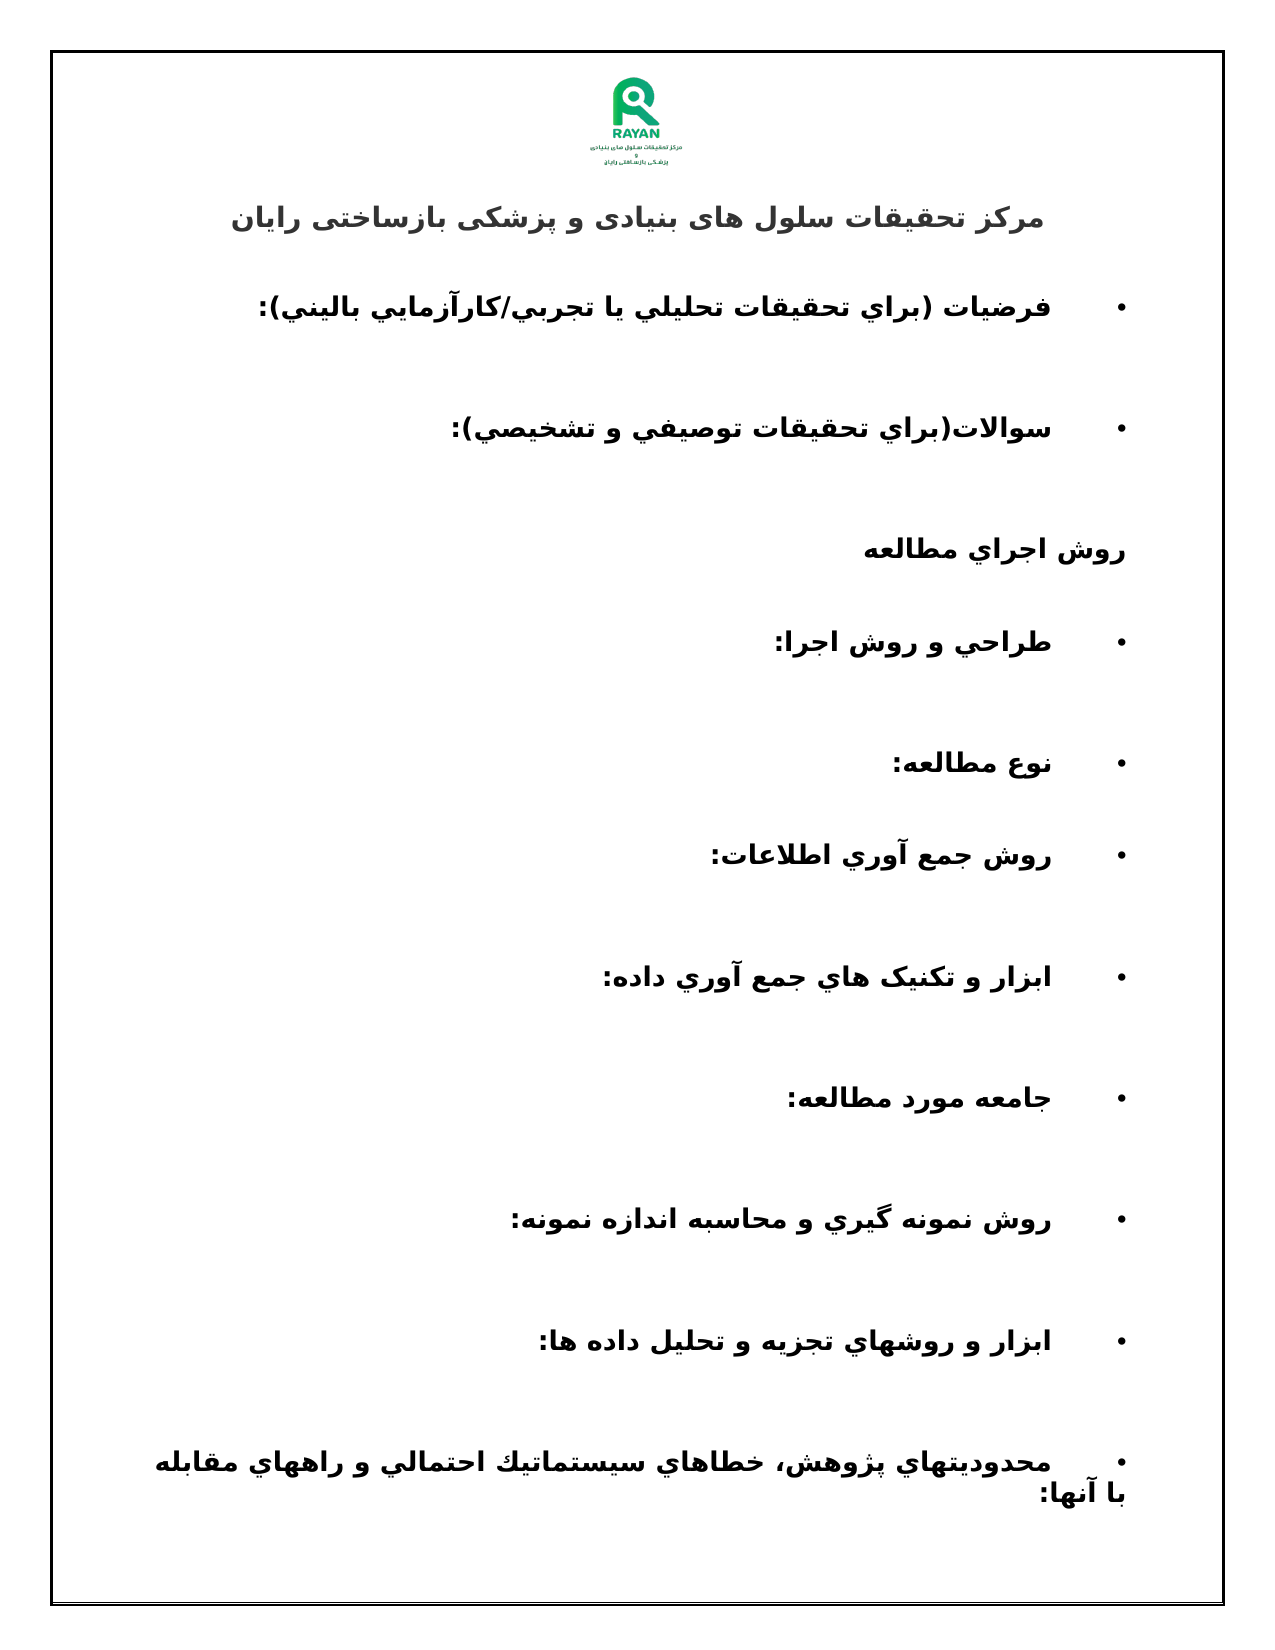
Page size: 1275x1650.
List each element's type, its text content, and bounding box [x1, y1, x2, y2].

text • ابزار و روشهاي تجزيه و تحليل داده ها: [148, 1325, 1126, 1356]
picture [587, 73, 688, 172]
text روش اجراي مطالعه [148, 534, 1126, 597]
text • سوالات(براي تحقيقات توصيفي و تشخيصي): [148, 412, 1126, 444]
text • فرضيات (براي تحقيقات تحليلي يا تجربي/کارآزمايي باليني): [148, 291, 1126, 323]
text • روش جمع آوري اطلاعات: [148, 839, 1126, 871]
text • طراحي و روش اجرا: [148, 626, 1126, 657]
text • محدوديتهاي پژوهش، خطاهاي سيستماتيك احتمالي و راههاي مقابله با آنها: [148, 1446, 1126, 1541]
text • نوع مطالعه: [148, 747, 1126, 810]
text • جامعه مورد مطالعه: [148, 1082, 1126, 1114]
text • ابزار و تکنيک هاي جمع آوري داده: [148, 961, 1126, 992]
text • روش نمونه گيري و محاسبه اندازه نمونه: [148, 1203, 1126, 1235]
